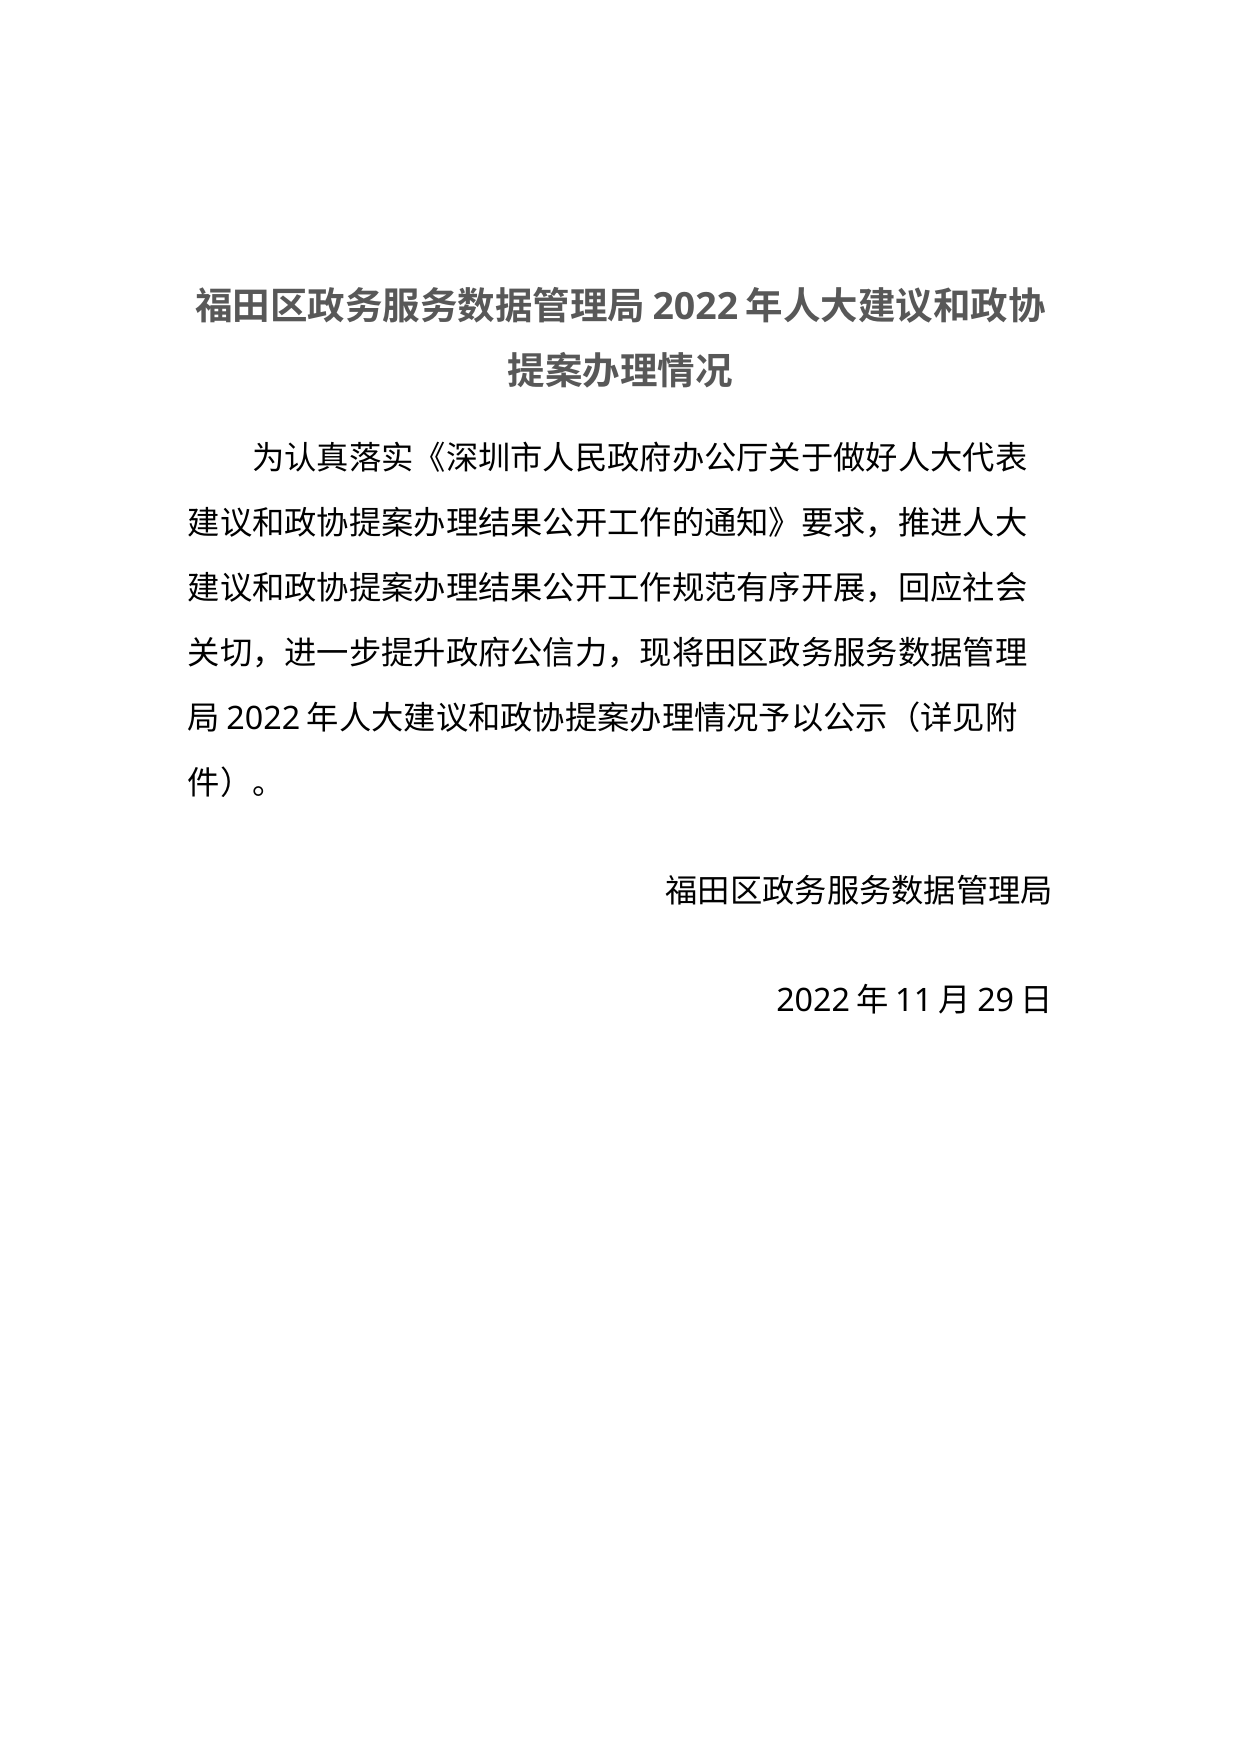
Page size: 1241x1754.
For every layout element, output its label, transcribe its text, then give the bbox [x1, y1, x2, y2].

text 福田区政务服务数据管理局 [187, 856, 1053, 921]
text 为认真落实《深圳市人民政府办公厅关于做好人大代表建议和政协提案办理结果公开工作的通知》要求，推进人大建议和政协提案办理结果公开工作规范有序开展，回应社会关切，进一步提升政府公信力，现将田区政务服务数据管理局2022年人大建议和政协提案办理情况予以公示（详见附件）。 [187, 423, 1053, 813]
text 2022年11月29日 [187, 965, 1053, 1030]
subtitle 福田区政务服务数据管理局2022年人大建议和政协提案办理情况 [187, 271, 1053, 401]
